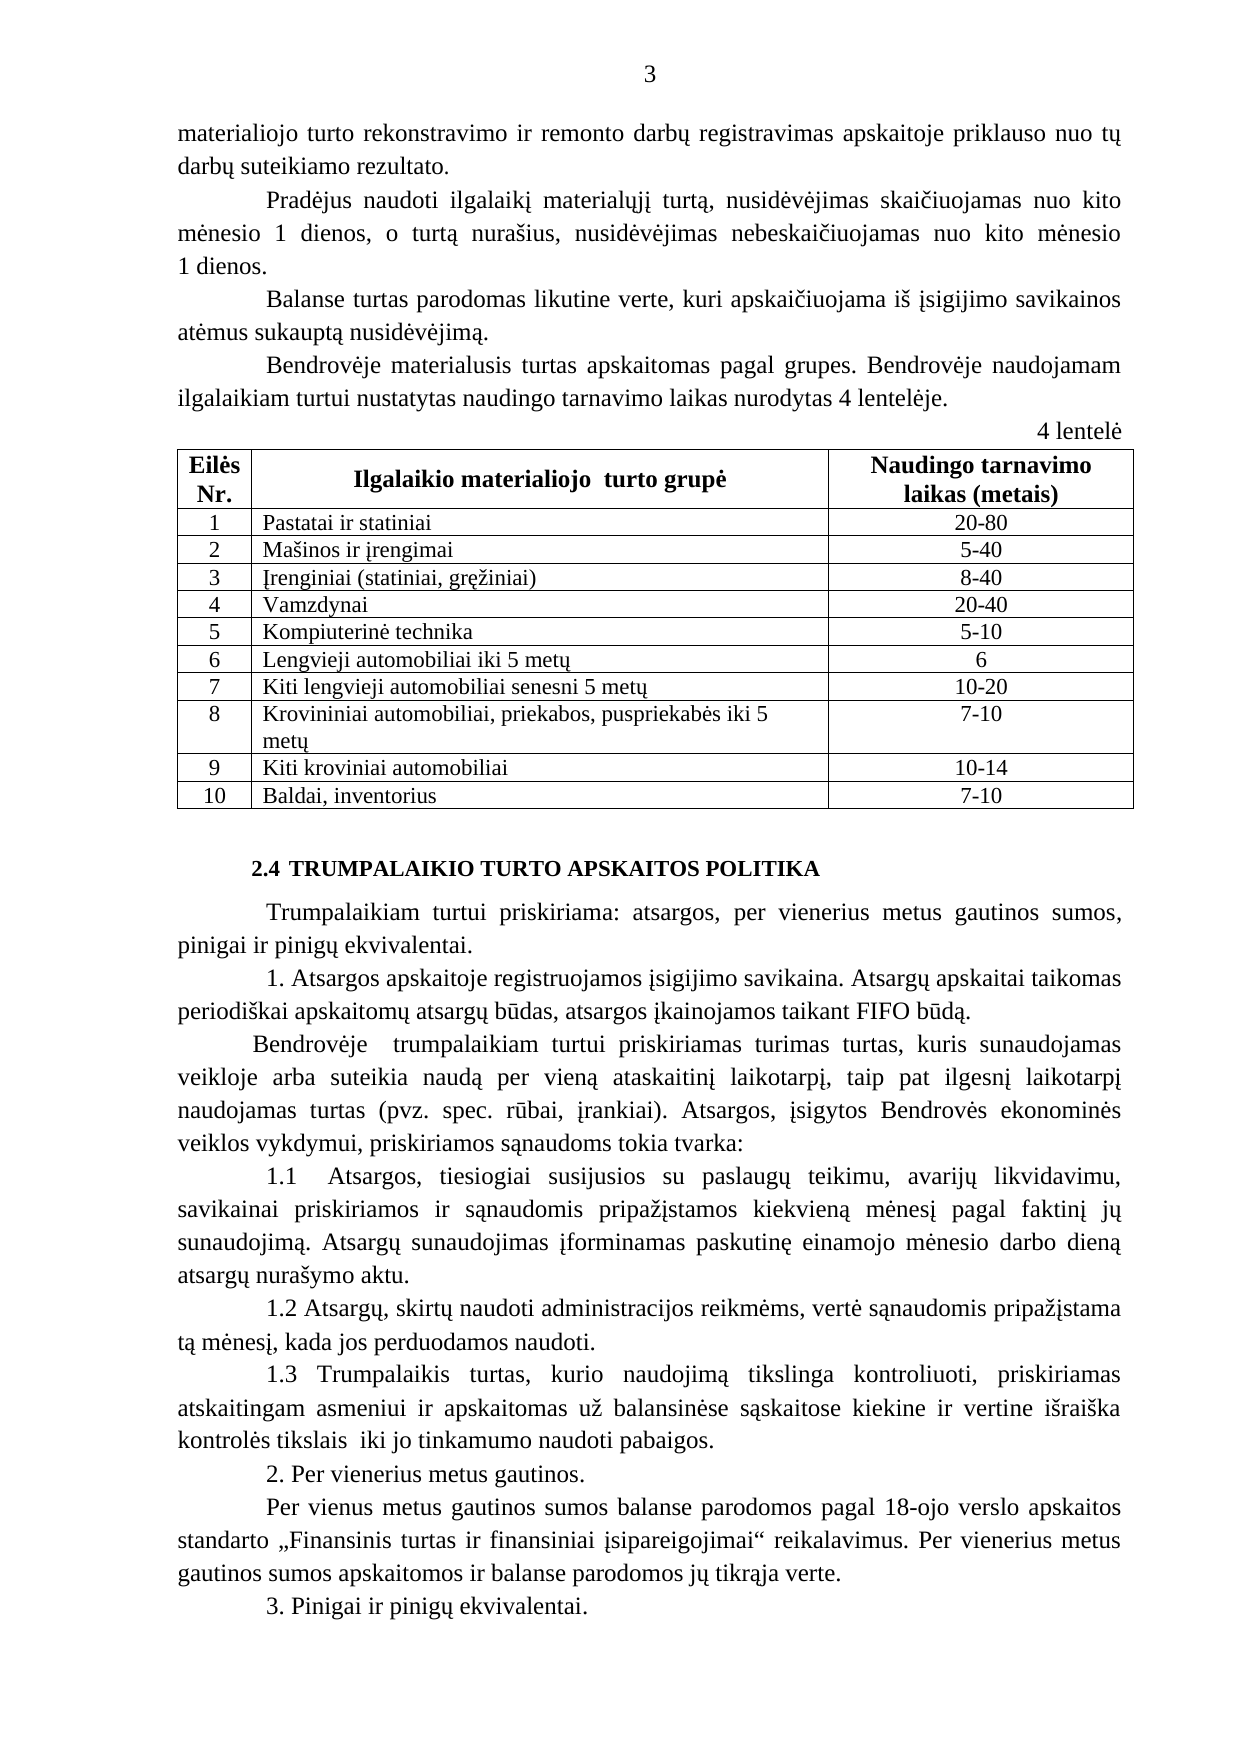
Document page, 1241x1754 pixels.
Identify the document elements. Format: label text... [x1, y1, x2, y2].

table_cell 8 [178, 701, 251, 753]
table_cell Įrenginiai (statiniai, gręžiniai) [252, 564, 828, 590]
table_header Ilgalaikio materialiojo turto grupė [252, 450, 828, 508]
subtitle Balanse turtas parodomas likutine verte, kuri apskaičiuojama iš įsigijimo savikainos atėmus sukauptą nusidėvėjimą. [177, 284, 1122, 346]
table_cell 4 [178, 591, 251, 617]
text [177, 118, 1122, 181]
table_cell 7-10 [829, 782, 1133, 808]
table_cell 7-10 [829, 701, 1133, 753]
table_cell Baldai, inventorius [252, 782, 828, 808]
table_cell 3 [178, 564, 251, 590]
table_cell 10-20 [829, 673, 1133, 699]
table_cell 6 [178, 646, 251, 672]
table_cell Pastatai ir statiniai [252, 509, 828, 535]
text Bendrovėje trumpalaikiam turtui priskiriamas turimas turtas, kuris sunaudojamas veikloje arba suteikia naudą per vieną ataskaitinį laikotarpį, taip pat ilgesnį laikotarpį naudojamas turtas (pvz. spec. rūbai, įrankiai). Atsargos, įsigytos Bendrovės ekonominės veiklos vykdymui, priskiriamos sąnaudoms tokia tvarka: [177, 1029, 1122, 1157]
table_cell 7 [178, 673, 251, 699]
table_cell Lengvieji automobiliai iki 5 metų [252, 646, 828, 672]
text 1.2 Atsargų, skirtų naudoti administracijos reikmėms, vertė sąnaudomis pripažįstama tą mėnesį, kada jos perduodamos naudoti. [177, 1293, 1122, 1355]
table_cell 20-80 [829, 509, 1133, 535]
table_cell 10 [178, 782, 251, 808]
text 3. Pinigai ir pinigų ekvivalentai. [177, 1591, 1122, 1619]
list Atsargos, tiesiogiai susijusios su paslaugų teikimu, avarijų likvidavimu, savikainai priskiriamos ir sąnaudomis pripažįstamos kiekvieną mėnesį pagal faktinį jų sunaudojimą. Atsargų sunaudojimas įforminamas paskutinę einamojo mėnesio darbo dieną atsargų nurašymo aktu. [177, 1161, 1122, 1289]
list TRUMPALAIKIO TURTO APSKAITOS POLITIKA [251, 854, 1122, 881]
text 4 lentelė [177, 416, 1122, 445]
text 1.3 Trumpalaikis turtas, kurio naudojimą tikslinga kontroliuoti, priskiriamas atskaitingam asmeniui ir apskaitomas už balansinėse sąskaitose kiekine ir vertine išraiška kontrolės tikslais iki jo tinkamumo naudoti pabaigos. [177, 1359, 1122, 1454]
table_cell 6 [829, 646, 1133, 672]
table_cell Kiti lengvieji automobiliai senesni 5 metų [252, 673, 828, 699]
table_cell 8-40 [829, 564, 1133, 590]
table_cell 5 [178, 618, 251, 645]
table_cell 5-40 [829, 536, 1133, 562]
text Pradėjus naudoti ilgalaikį materialųjį turtą, nusidėvėjimas skaičiuojamas nuo kito mėnesio 1 dienos, o turtą nurašius, nusidėvėjimas nebeskaičiuojamas nuo kito mėnesio 1 dienos. [177, 185, 1122, 280]
table_cell 1 [178, 509, 251, 535]
text Per vienus metus gautinos sumos balanse parodomos pagal 18-ojo verslo apskaitos standarto „Finansinis turtas ir finansiniai įsipareigojimai“ reikalavimus. Per vienerius metus gautinos sumos apskaitomos ir balanse parodomos jų tikrąja verte. [177, 1492, 1122, 1586]
table_header Eilės Nr. [178, 450, 251, 508]
table_header Naudingo tarnavimo laikas (metais) [829, 450, 1133, 508]
table_cell 10-14 [829, 754, 1133, 781]
table_cell 9 [178, 754, 251, 781]
table_cell Vamzdynai [252, 591, 828, 617]
table_cell 20-40 [829, 591, 1133, 617]
table_cell Krovininiai automobiliai, priekabos, puspriekabės iki 5 metų [252, 701, 828, 753]
text Bendrovėje materialusis turtas apskaitomas pagal grupes. Bendrovėje naudojamam ilgalaikiam turtui nustatytas naudingo tarnavimo laikas nurodytas 4 lentelėje. [177, 350, 1122, 412]
table_cell 5-10 [829, 618, 1133, 645]
table_cell Kiti kroviniai automobiliai [252, 754, 828, 781]
text 2. Per vienerius metus gautinos. [177, 1459, 1122, 1487]
table_cell Kompiuterinė technika [252, 618, 828, 645]
table_cell 2 [178, 536, 251, 562]
table_cell Mašinos ir įrengimai [252, 536, 828, 562]
text 1. Atsargos apskaitoje registruojamos įsigijimo savikaina. Atsargų apskaitai taikomas periodiškai apskaitomų atsargų būdas, atsargos įkainojamos taikant FIFO būdą. [177, 963, 1122, 1025]
text Trumpalaikiam turtui priskiriama: atsargos, per vienerius metus gautinos sumos, pinigai ir pinigų ekvivalentai. [177, 897, 1122, 959]
